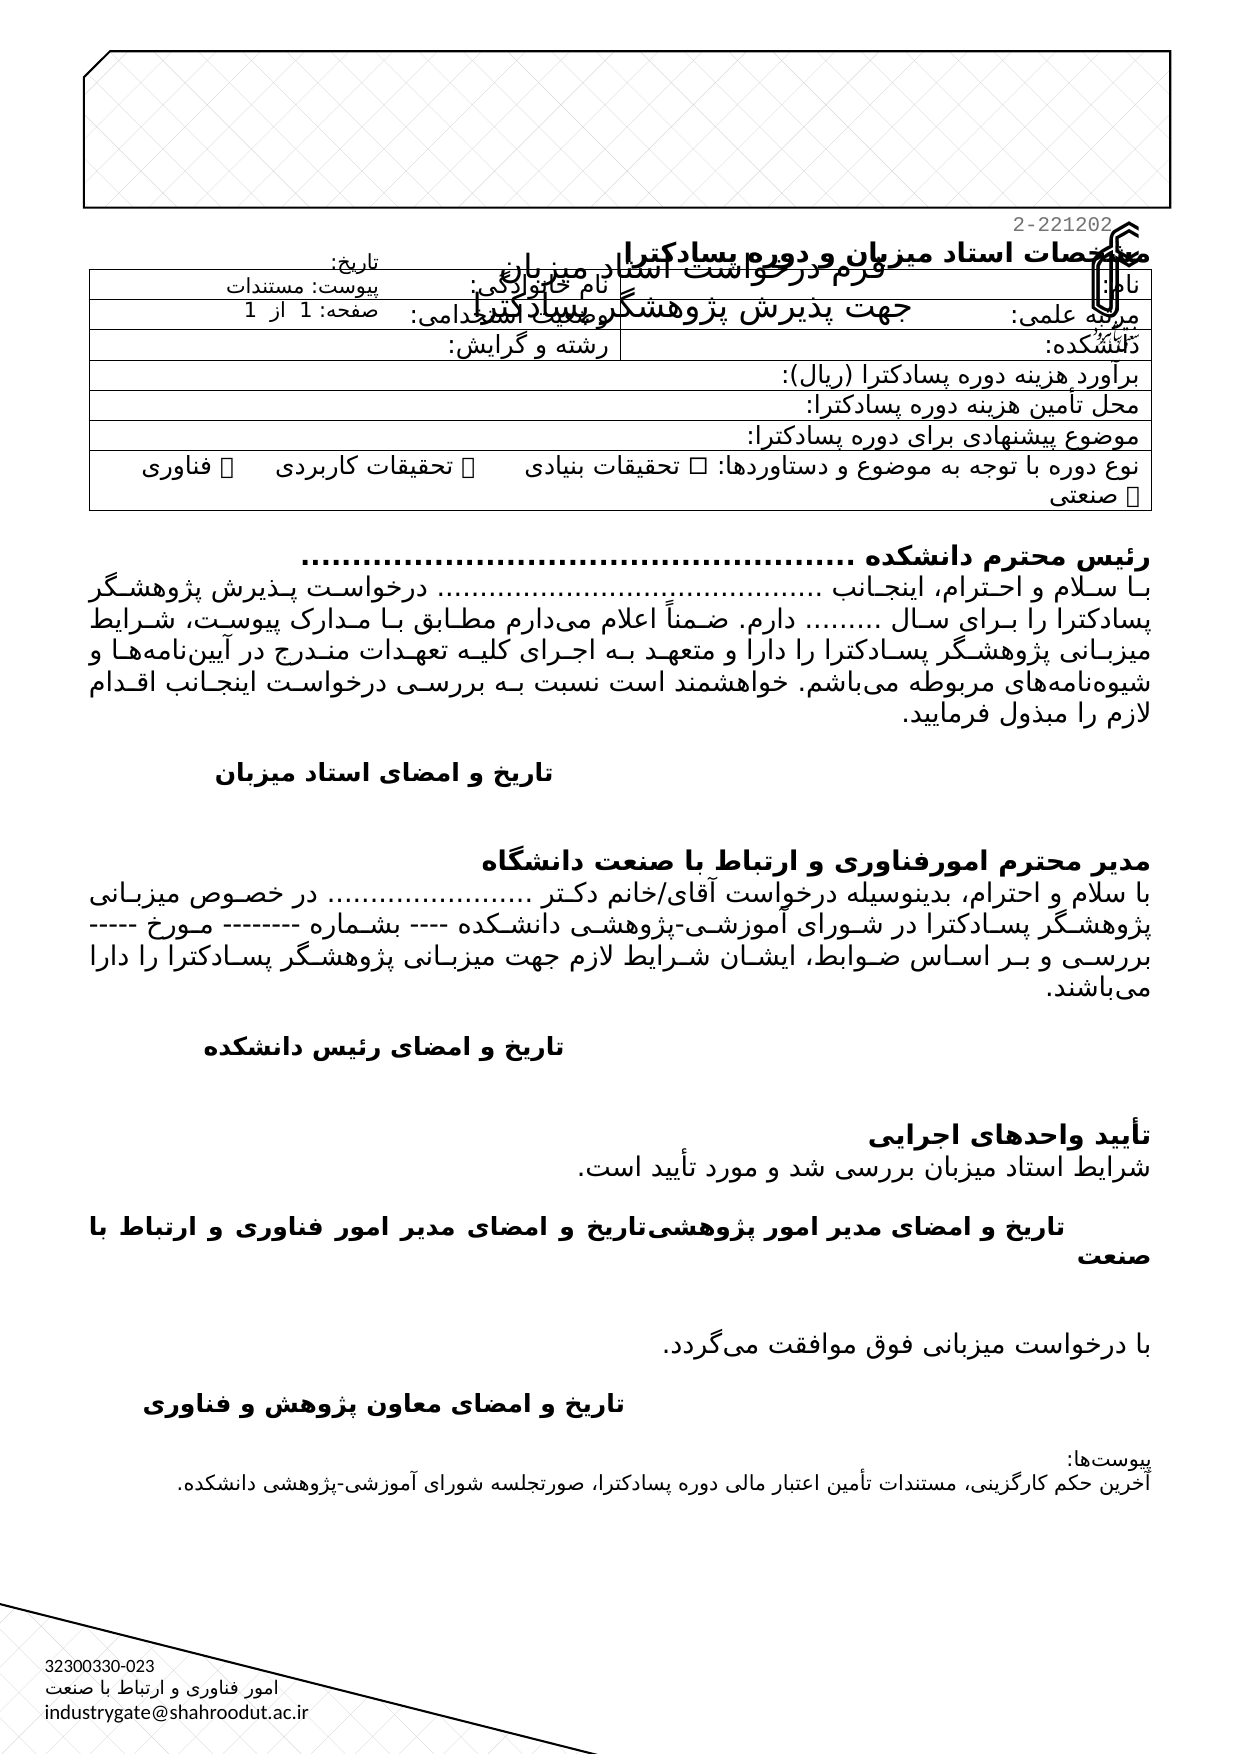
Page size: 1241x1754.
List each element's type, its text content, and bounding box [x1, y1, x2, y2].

text آخرین حکم کارگزینی، مستندات تأمین اعتبار مالی دوره پسادکترا، صورتجلسه شورای آموزشی-پژوهشی دانشکده. [89, 1471, 1152, 1496]
text با سلام و احترام، بدینوسیله درخواست آقای/خانم دکتر ........................ در خصوص میزبانی پژوهشگر پسادکترا در شورای آموزشی-پژوهشی دانشکده ---- بشماره -------- مورخ ----- بررسی و بر اساس ضوابط، ایشان شرایط لازم جهت میزبانی پژوهشگر پسادکترا را دارا می‌باشند. [89, 877, 1152, 1003]
text مدیر محترم امورفناوری و ارتباط با صنعت دانشگاه [89, 845, 1152, 877]
text تاریخ و امضای مدیر امور پژوهشی تاریخ و امضای مدیر امور فناوری و ارتباط با صنعت [89, 1212, 1152, 1270]
text با سلام و احترام، اینجانب ............................................. درخواست پذیرش پژوهشگر پسادکترا را برای سال ......... دارم. ضمناً اعلام می‌دارم مطابق با مدارک پیوست، شرایط میزبانی پژوهشگر پسادکترا را دارا و متعهد به اجرای کلیه تعهدات مندرج در آیین‌نامه‌ها و شیوه‌نامه‌های مربوطه می‌باشم. خواهشمند است نسبت به بررسی درخواست اینجانب اقدام لازم را مبذول فرمایید. [89, 571, 1152, 729]
table_cell مرتبه علمی: [621, 300, 1151, 329]
table_cell نوع دوره با توجه به موضوع و دستاوردها: تحقیقات بنیادی تحقیقات کاربردی فناوری صنعتی [90, 451, 1151, 509]
table_cell برآورد هزینه دوره پسادکترا (ریال): [90, 361, 1151, 390]
text تاریخ و امضای معاون پژوهش و فناوری [89, 1389, 1152, 1418]
table_header نام خانوادگی: [90, 270, 620, 299]
text تاریخ و امضای رئیس دانشکده [89, 1032, 1152, 1062]
text پیوست‌ها: [89, 1447, 1152, 1471]
text با درخواست میزبانی فوق موافقت می‌گردد. [89, 1328, 1152, 1359]
picture [1091, 221, 1139, 237]
table_header نام: [621, 270, 1151, 299]
table_cell رشته و گرایش: [90, 330, 620, 359]
text رئیس محترم دانشکده ...................................................... [89, 540, 1152, 571]
text شرایط استاد میزبان بررسی شد و مورد تأیید است. [89, 1151, 1152, 1183]
picture [1091, 221, 1096, 230]
text تأیید واحدهای اجرایی [89, 1119, 1152, 1151]
table_cell موضوع پیشنهادی برای دوره پسادکترا: [90, 421, 1151, 450]
table_cell محل تأمین هزینه دوره پسادکترا: [90, 391, 1151, 420]
table_cell وضعیت استخدامی: [90, 300, 620, 329]
table_cell دانشکده: [621, 330, 1151, 359]
text تاریخ و امضای استاد میزبان [89, 758, 1152, 787]
text مشخصات استاد میزبان و دوره پسادکترا [89, 237, 1152, 269]
